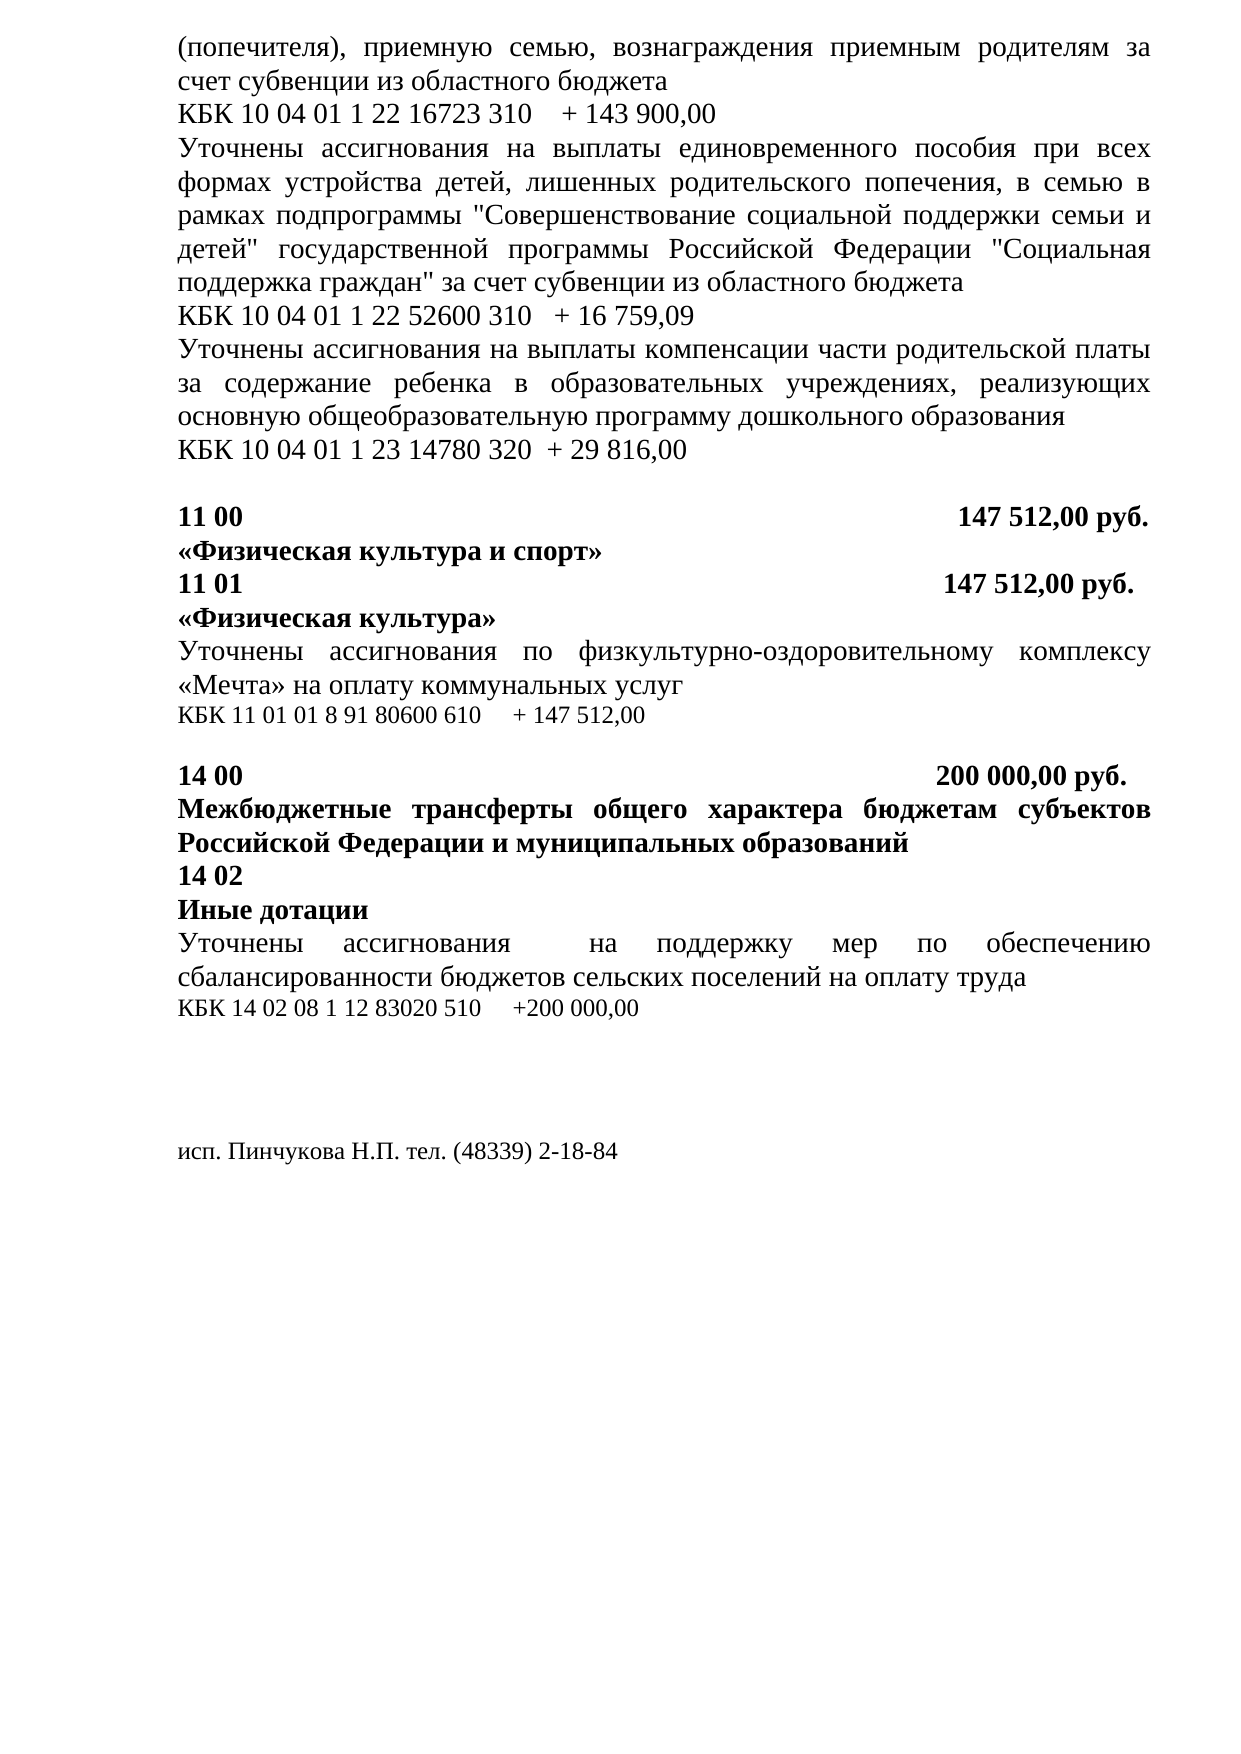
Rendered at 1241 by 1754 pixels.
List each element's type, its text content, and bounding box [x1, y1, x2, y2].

text «Физическая культура» [177, 600, 1152, 633]
text КБК 10 04 01 1 22 16723 310 + 143 900,00 [177, 97, 1152, 130]
text КБК 14 02 08 1 12 83020 510 +200 000,00 [177, 993, 1152, 1021]
text исп. Пинчукова Н.П. тел. (48339) 2-18-84 [177, 1136, 1152, 1165]
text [177, 29, 1152, 97]
text 14 02 [177, 858, 1152, 892]
text 11 00 147 512,00 руб. [177, 499, 1152, 533]
text Иные дотации [177, 892, 1152, 926]
text 11 01 147 512,00 руб. [177, 566, 1152, 600]
text Уточнены ассигнования на поддержку мер по обеспечению сбалансированности бюджетов сельских поселений на оплату труда [177, 926, 1152, 993]
text Уточнены ассигнования на выплаты компенсации части родительской платы за содержание ребенка в образовательных учреждениях, реализующих основную общеобразовательную программу дошкольного образования [177, 331, 1152, 432]
text КБК 10 04 01 1 22 52600 310 + 16 759,09 [177, 298, 1152, 331]
text 14 00 200 000,00 руб. [177, 758, 1152, 791]
text Уточнены ассигнования на выплаты единовременного пособия при всех формах устройства детей, лишенных родительского попечения, в семью в рамках подпрограммы "Совершенствование социальной поддержки семьи и детей" государственной программы Российской Федерации "Социальная поддержка граждан" за счет субвенции из областного бюджета [177, 130, 1152, 298]
text Межбюджетные трансферты общего характера бюджетам субъектов Российской Федерации и муниципальных образований [177, 791, 1152, 858]
text КБК 11 01 01 8 91 80600 610 + 147 512,00 [177, 700, 1152, 729]
text Уточнены ассигнования по физкультурно-оздоровительному комплексу «Мечта» на оплату коммунальных услуг [177, 633, 1152, 700]
text КБК 10 04 01 1 23 14780 320 + 29 816,00 [177, 432, 1152, 466]
text «Физическая культура и спорт» [177, 533, 1152, 566]
